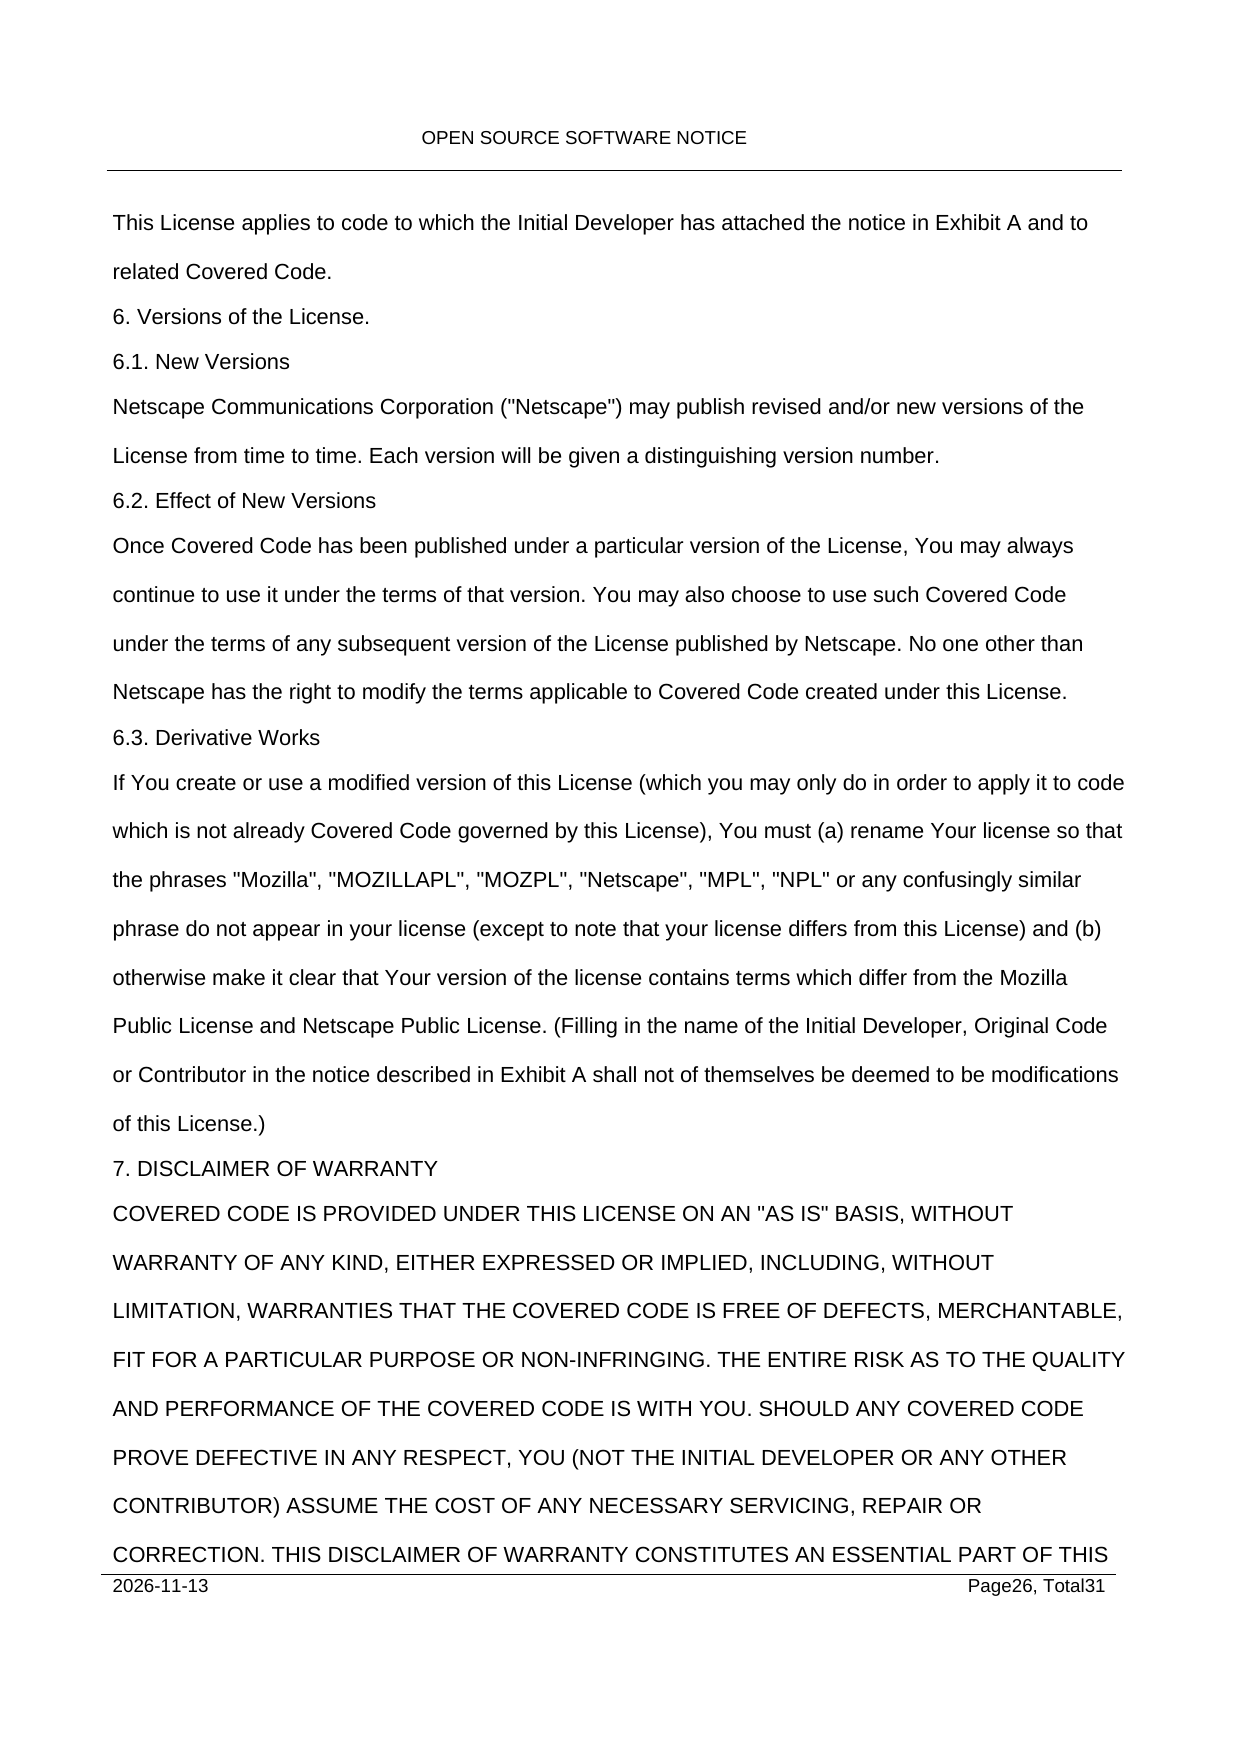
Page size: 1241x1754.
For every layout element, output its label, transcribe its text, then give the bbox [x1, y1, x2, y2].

text 7. DISCLAIMER OF WARRANTY [112, 1152, 1128, 1185]
text 6. Versions of the License. [112, 300, 1128, 333]
text This License applies to code to which the Initial Developer has attached the notice in Exhibit A and to related Covered Code. [112, 206, 1128, 288]
text Once Covered Code has been published under a particular version of the License, You may always continue to use it under the terms of that version. You may also choose to use such Covered Code under the terms of any subsequent version of the License published by Netscape. No one other than Netscape has the right to modify the terms applicable to Covered Code created under this License. [112, 529, 1128, 708]
text 6.2. Effect of New Versions [112, 484, 1128, 517]
text Netscape Communications Corporation ("Netscape") may publish revised and/or new versions of the License from time to time. Each version will be given a distinguishing version number. [112, 390, 1128, 472]
text 6.1. New Versions [112, 345, 1128, 378]
text 6.3. Derivative Works [112, 721, 1128, 753]
text If You create or use a modified version of this License (which you may only do in order to apply it to code which is not already Covered Code governed by this License), You must (a) rename Your license so that the phrases "Mozilla", "MOZILLAPL", "MOZPL", "Netscape", "MPL", "NPL" or any confusingly similar phrase do not appear in your license (except to note that your license differs from this License) and (b) otherwise make it clear that Your version of the license contains terms which differ from the Mozilla Public License and Netscape Public License. (Filling in the name of the Initial Developer, Original Code or Contributor in the notice described in Exhibit A shall not of themselves be deemed to be modifications of this License.) [112, 766, 1128, 1139]
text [112, 1197, 1128, 1571]
